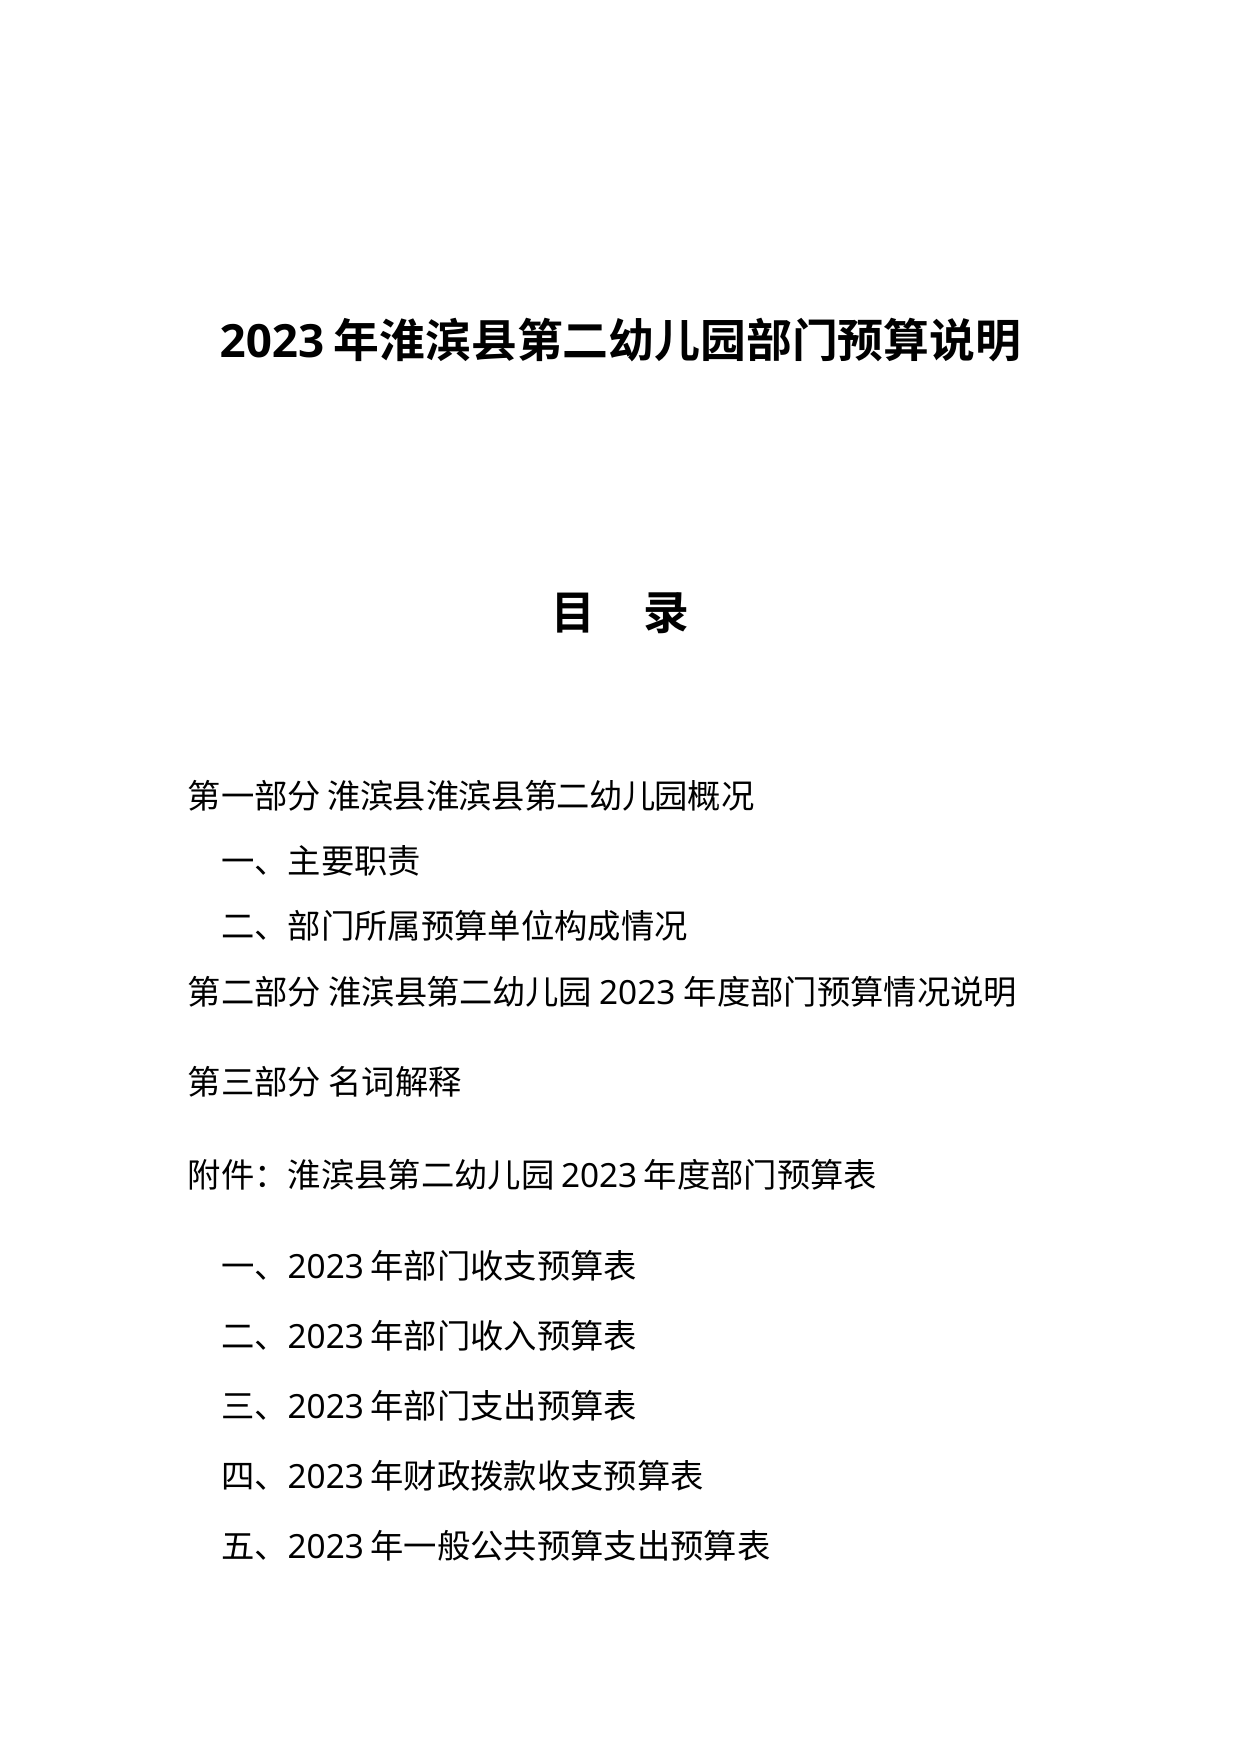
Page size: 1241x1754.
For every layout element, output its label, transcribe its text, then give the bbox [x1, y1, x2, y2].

text 第三部分 名词解释 [187, 1047, 1039, 1112]
text 第二部分 淮滨县第二幼儿园 2023 年度部门预算情况说明 [187, 958, 1039, 1023]
list 2023年财政拨款收支预算表 [187, 1441, 973, 1506]
list 2023年部门收入预算表 [187, 1301, 973, 1366]
list 2023年一般公共预算支出预算表 [187, 1511, 973, 1576]
text 第一部分 淮滨县淮滨县第二幼儿园概况 [187, 762, 1039, 827]
text 目 录 [187, 561, 1053, 658]
text 附件：淮滨县第二幼儿园2023年度部门预算表 [187, 1141, 973, 1206]
text 二、部门所属预算单位构成情况 [187, 892, 1053, 957]
text 2023年淮滨县第二幼儿园部门预算说明 [187, 289, 1053, 387]
text 一、主要职责 [187, 827, 1053, 892]
list 2023年部门收支预算表 [187, 1231, 973, 1296]
list 2023年部门支出预算表 [187, 1371, 973, 1436]
